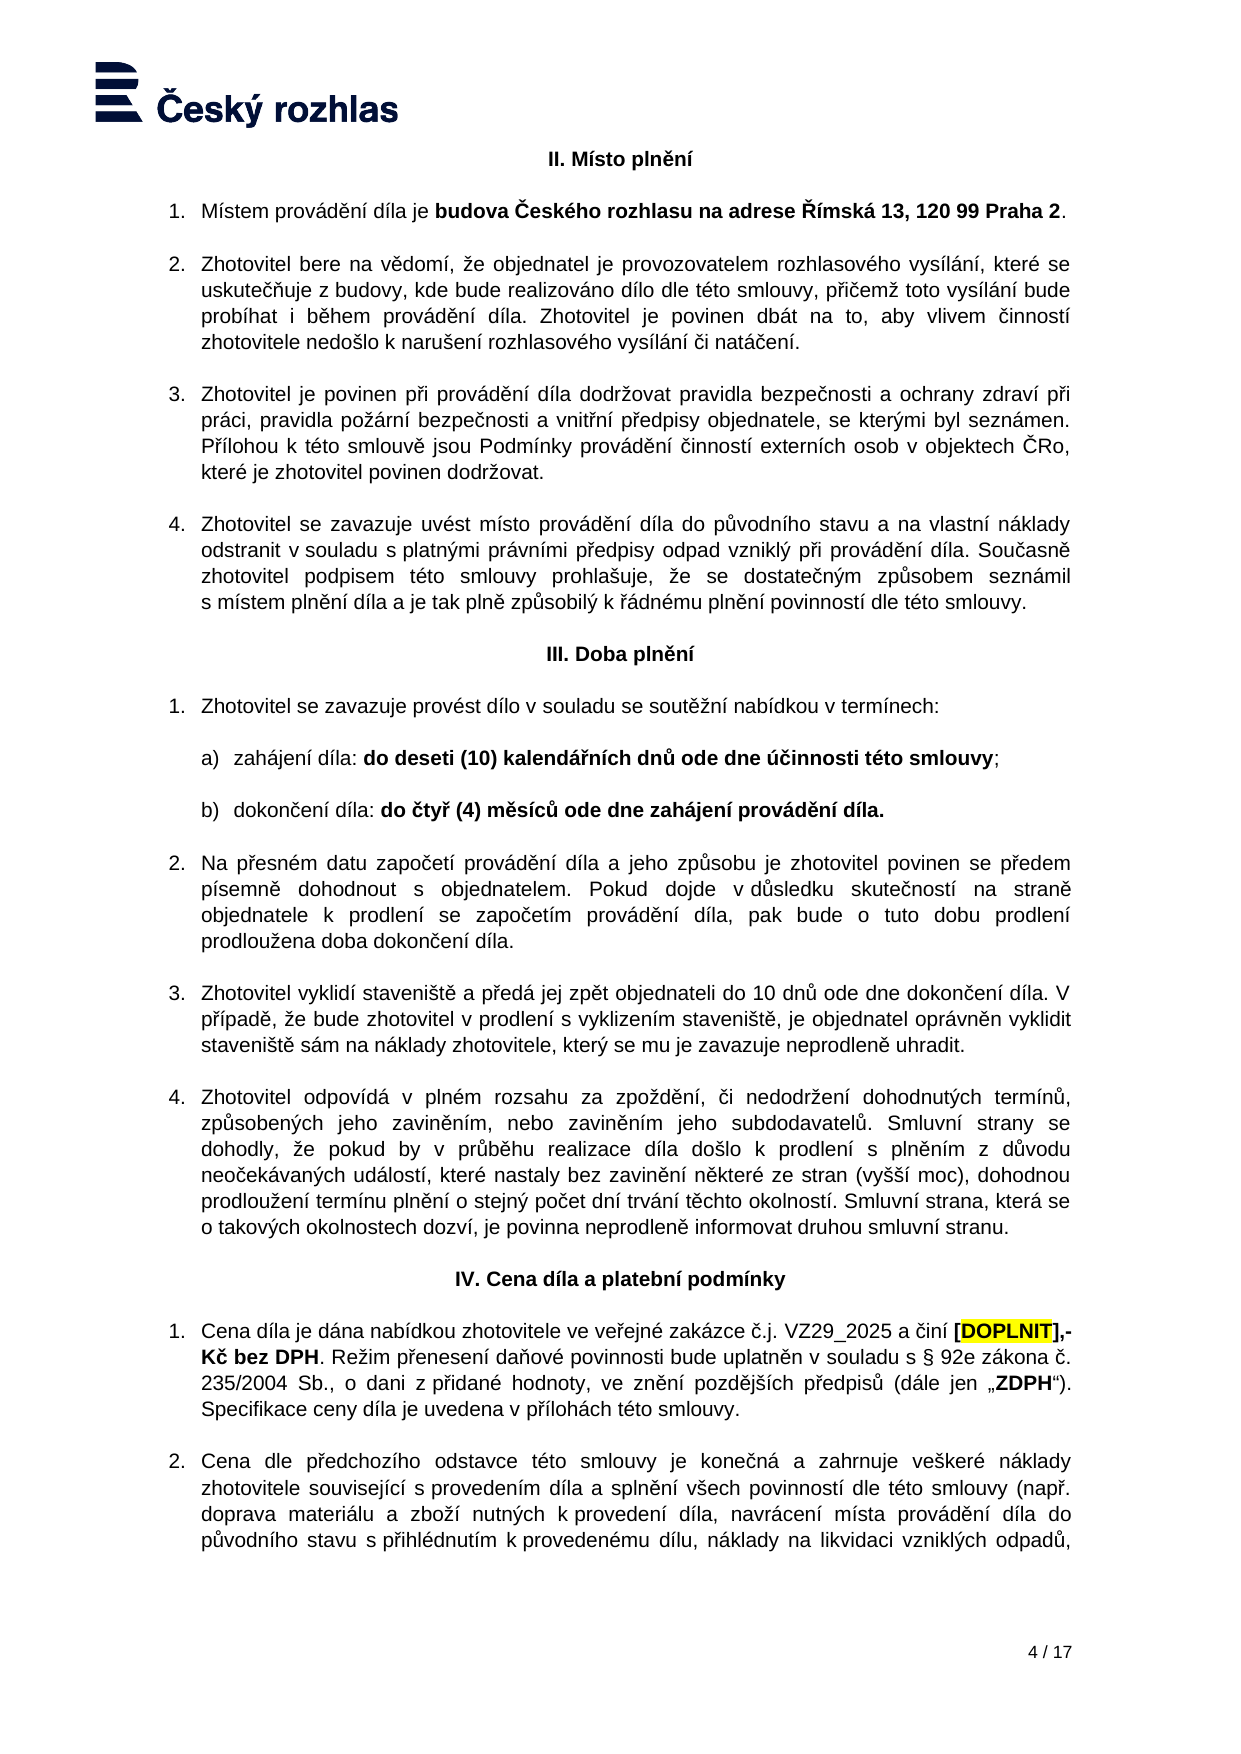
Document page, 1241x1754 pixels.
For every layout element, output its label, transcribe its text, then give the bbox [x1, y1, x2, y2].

list Místem provádění díla je budova Českého rozhlasu na adrese Římská 13, 120 99 Praha 2. [168, 198, 1072, 224]
list Zhotovitel je povinen při provádění díla dodržovat pravidla bezpečnosti a ochrany zdraví při práci, pravidla požární bezpečnosti a vnitřní předpisy objednatele, se kterými byl seznámen. Přílohou k této smlouvě jsou Podmínky provádění činností externích osob v objektech ČRo, které je zhotovitel povinen dodržovat. [168, 380, 1072, 484]
subtitle Doba plnění [168, 641, 1072, 667]
list Zhotovitel se zavazuje provést dílo v souladu se soutěžní nabídkou v termínech: [168, 693, 1072, 719]
list Cena díla je dána nabídkou zhotovitele ve veřejné zakázce č.j. VZ29_2025 a činí [DOPLNIT],- Kč bez DPH. Režim přenesení daňové povinnosti bude uplatněn v souladu s § 92e zákona č. 235/2004 Sb., o dani z přidané hodnoty, ve znění pozdějších předpisů (dále jen „ZDPH“). Specifikace ceny díla je uvedena v přílohách této smlouvy. [168, 1318, 1072, 1422]
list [168, 1448, 1072, 1552]
picture [95, 62, 398, 128]
list Zhotovitel bere na vědomí, že objednatel je provozovatelem rozhlasového vysílání, které se uskutečňuje z budovy, kde bude realizováno dílo dle této smlouvy, přičemž toto vysílání bude probíhat i během provádění díla. Zhotovitel je povinen dbát na to, aby vlivem činností zhotovitele nedošlo k narušení rozhlasového vysílání či natáčení. [168, 250, 1072, 354]
list zahájení díla: do deseti (10) kalendářních dnů ode dne účinnosti této smlouvy; [201, 745, 1072, 771]
list Zhotovitel vyklidí staveniště a předá jej zpět objednateli do 10 dnů ode dne dokončení díla. V případě, že bude zhotovitel v prodlení s vyklizením staveniště, je objednatel oprávněn vyklidit staveniště sám na náklady zhotovitele, který se mu je zavazuje neprodleně uhradit. [168, 979, 1072, 1057]
list dokončení díla: do čtyř (4) měsíců ode dne zahájení provádění díla. [201, 797, 1072, 823]
list Zhotovitel odpovídá v plném rozsahu za zpoždění, či nedodržení dohodnutých termínů, způsobených jeho zaviněním, nebo zaviněním jeho subdodavatelů. Smluvní strany se dohodly, že pokud by v průběhu realizace díla došlo k prodlení s plněním z důvodu neočekávaných událostí, které nastaly bez zavinění některé ze stran (vyšší moc), dohodnou prodloužení termínu plnění o stejný počet dní trvání těchto okolností. Smluvní strana, která se o takových okolnostech dozví, je povinna neprodleně informovat druhou smluvní stranu. [168, 1083, 1072, 1240]
subtitle Cena díla a platební podmínky [168, 1266, 1072, 1292]
list Zhotovitel se zavazuje uvést místo provádění díla do původního stavu a na vlastní náklady odstranit v souladu s platnými právními předpisy odpad vzniklý při provádění díla. Současně zhotovitel podpisem této smlouvy prohlašuje, že se dostatečným způsobem seznámil s místem plnění díla a je tak plně způsobilý k řádnému plnění povinností dle této smlouvy. [168, 511, 1072, 615]
subtitle Místo plnění [168, 146, 1072, 172]
list Na přesném datu započetí provádění díla a jeho způsobu je zhotovitel povinen se předem písemně dohodnout s objednatelem. Pokud dojde v důsledku skutečností na straně objednatele k prodlení se započetím provádění díla, pak bude o tuto dobu prodlení prodloužena doba dokončení díla. [168, 849, 1072, 953]
